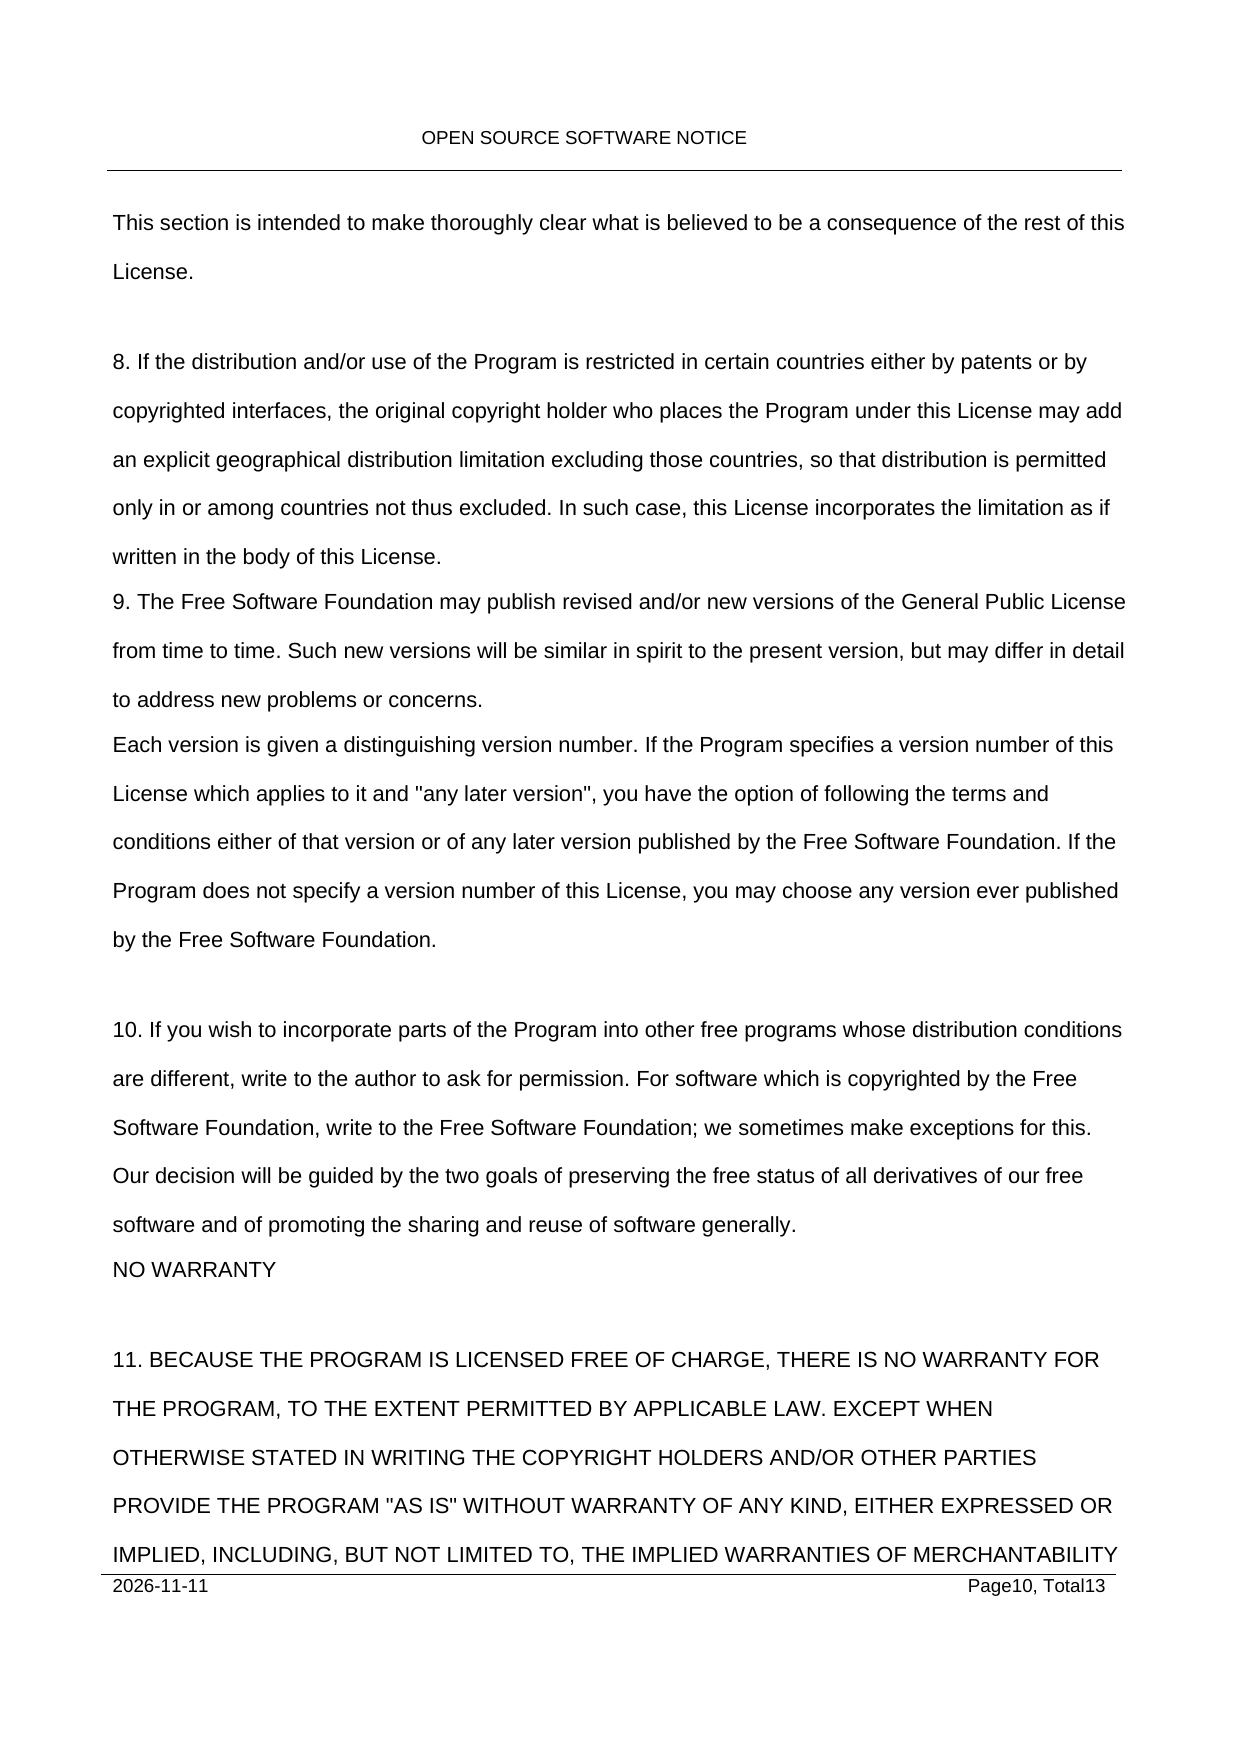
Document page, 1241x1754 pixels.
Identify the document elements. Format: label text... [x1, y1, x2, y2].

text NO WARRANTY [112, 1253, 1128, 1286]
text 8. If the distribution and/or use of the Program is restricted in certain countries either by patents or by copyrighted interfaces, the original copyright holder who places the Program under this License may add an explicit geographical distribution limitation excluding those countries, so that distribution is permitted only in or among countries not thus excluded. In such case, this License incorporates the limitation as if written in the body of this License. [112, 345, 1128, 573]
text 10. If you wish to incorporate parts of the Program into other free programs whose distribution conditions are different, write to the author to ask for permission. For software which is copyrighted by the Free Software Foundation, write to the Free Software Foundation; we sometimes make exceptions for this. Our decision will be guided by the two goals of preserving the free status of all derivatives of our free software and of promoting the sharing and reuse of software generally. [112, 1013, 1128, 1241]
text 9. The Free Software Foundation may publish revised and/or new versions of the General Public License from time to time. Such new versions will be similar in spirit to the present version, but may differ in detail to address new problems or concerns. [112, 585, 1128, 715]
text Each version is given a distinguishing version number. If the Program specifies a version number of this License which applies to it and "any later version", you have the option of following the terms and conditions either of that version or of any later version published by the Free Software Foundation. If the Program does not specify a version number of this License, you may choose any version ever published by the Free Software Foundation. [112, 728, 1128, 956]
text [112, 1343, 1128, 1571]
text This section is intended to make thoroughly clear what is believed to be a consequence of the rest of this License. [112, 206, 1128, 288]
